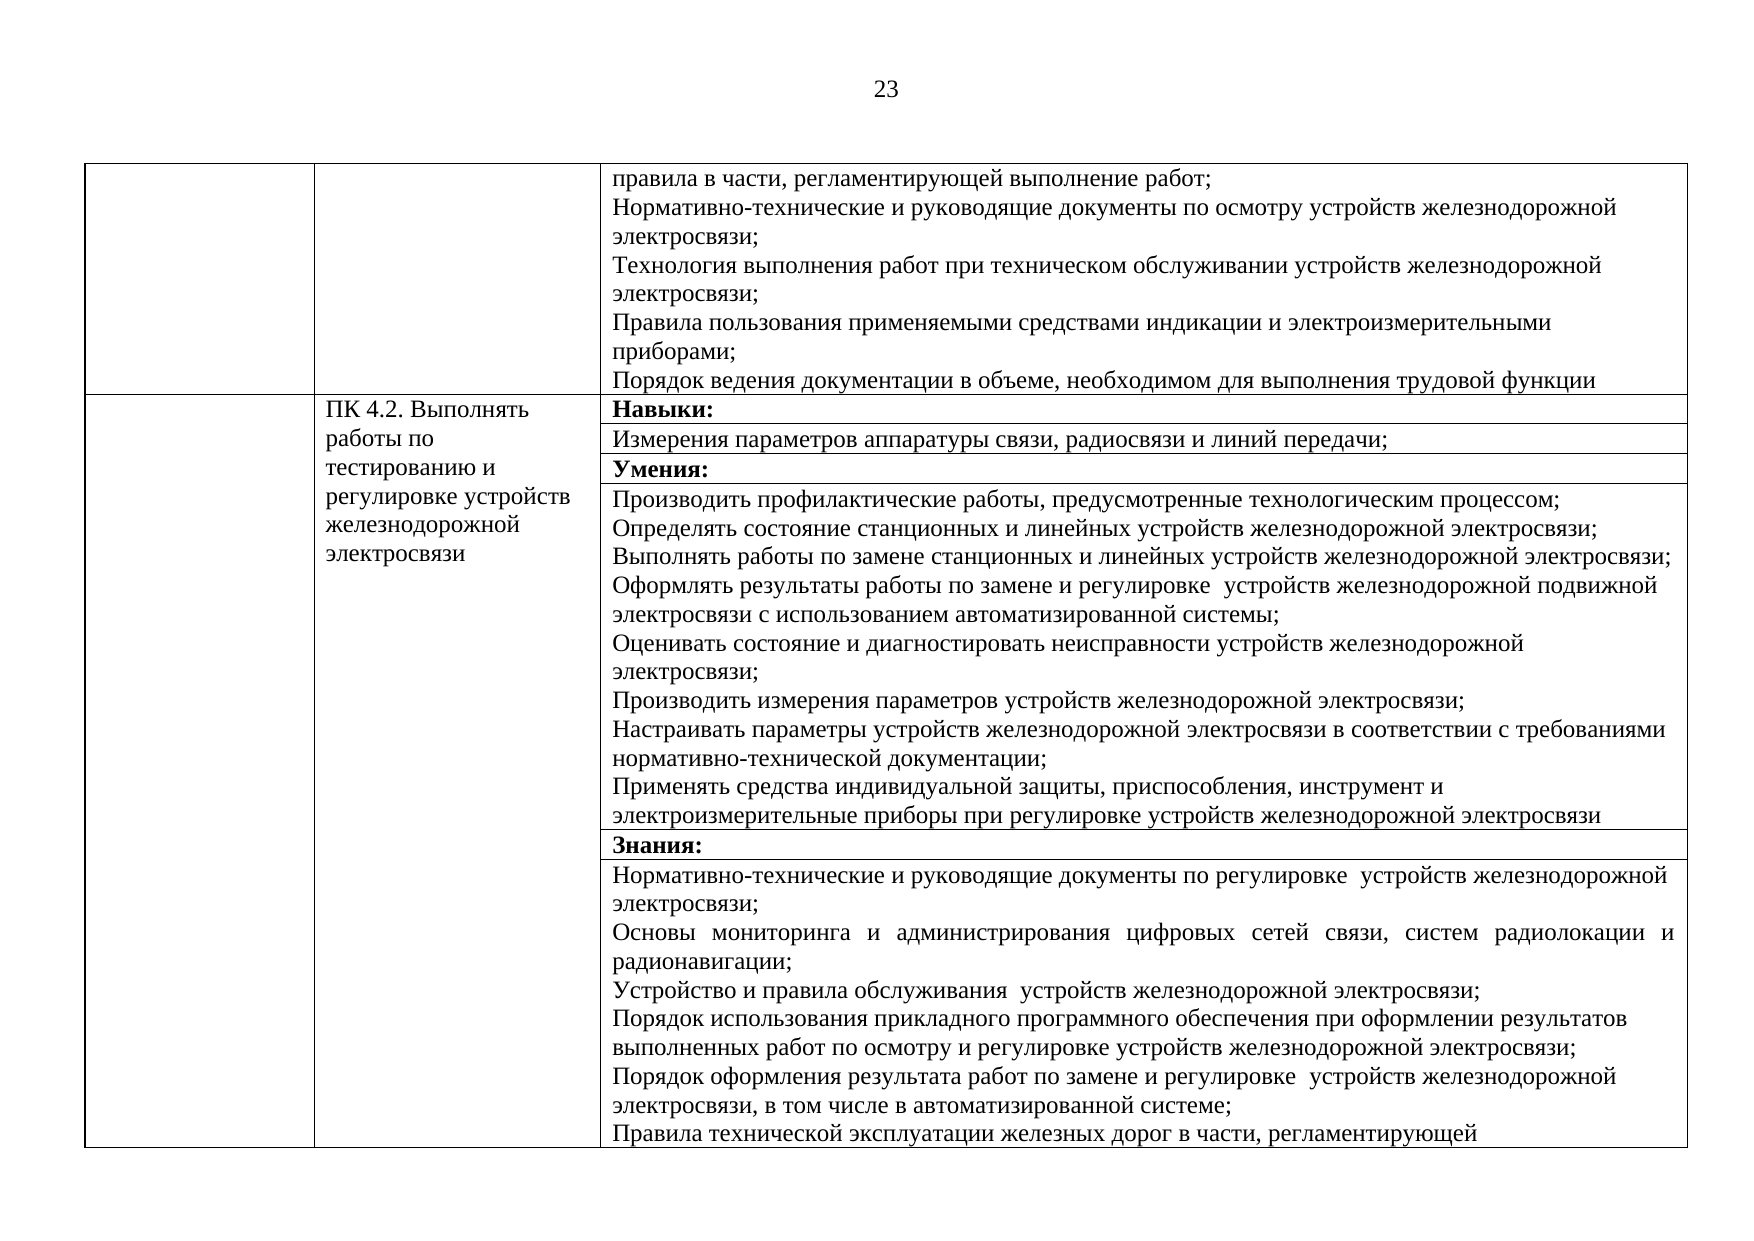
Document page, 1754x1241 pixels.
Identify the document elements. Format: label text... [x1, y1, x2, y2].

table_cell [601, 860, 1687, 1147]
table_cell Измерения параметров аппаратуры связи, радиосвязи и линий передачи; [601, 424, 1687, 453]
table_cell Знания: [601, 830, 1687, 859]
table_cell ПК 4.2. Выполнять работы по тестированию и регулировке устройств железнодорожной электросвязи [315, 395, 600, 1147]
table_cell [601, 164, 1687, 393]
table_cell Умения: [601, 454, 1687, 483]
table_cell [86, 395, 314, 1147]
table_cell Производить профилактические работы, предусмотренные технологическим процессом; Определять состояние станционных и линейных устройств железнодорожной электросвязи; Выполнять работы по замене станционных и линейных устройств железнодорожной электросвязи; Оформлять результаты работы по замене и регулировке устройств железнодорожной подвижной электросвязи с использованием автоматизированной системы; Оценивать состояние и диагностировать неисправности устройств железнодорожной электросвязи; Производить измерения параметров устройств железнодорожной электросвязи; Настраивать параметры устройств железнодорожной электросвязи в соответствии с требованиями нормативно-технической документации; Применять средства индивидуальной защиты, приспособления, инструмент и электроизмерительные приборы при регулировке устройств железнодорожной электросвязи [601, 484, 1687, 829]
table_cell Навыки: [601, 395, 1687, 423]
